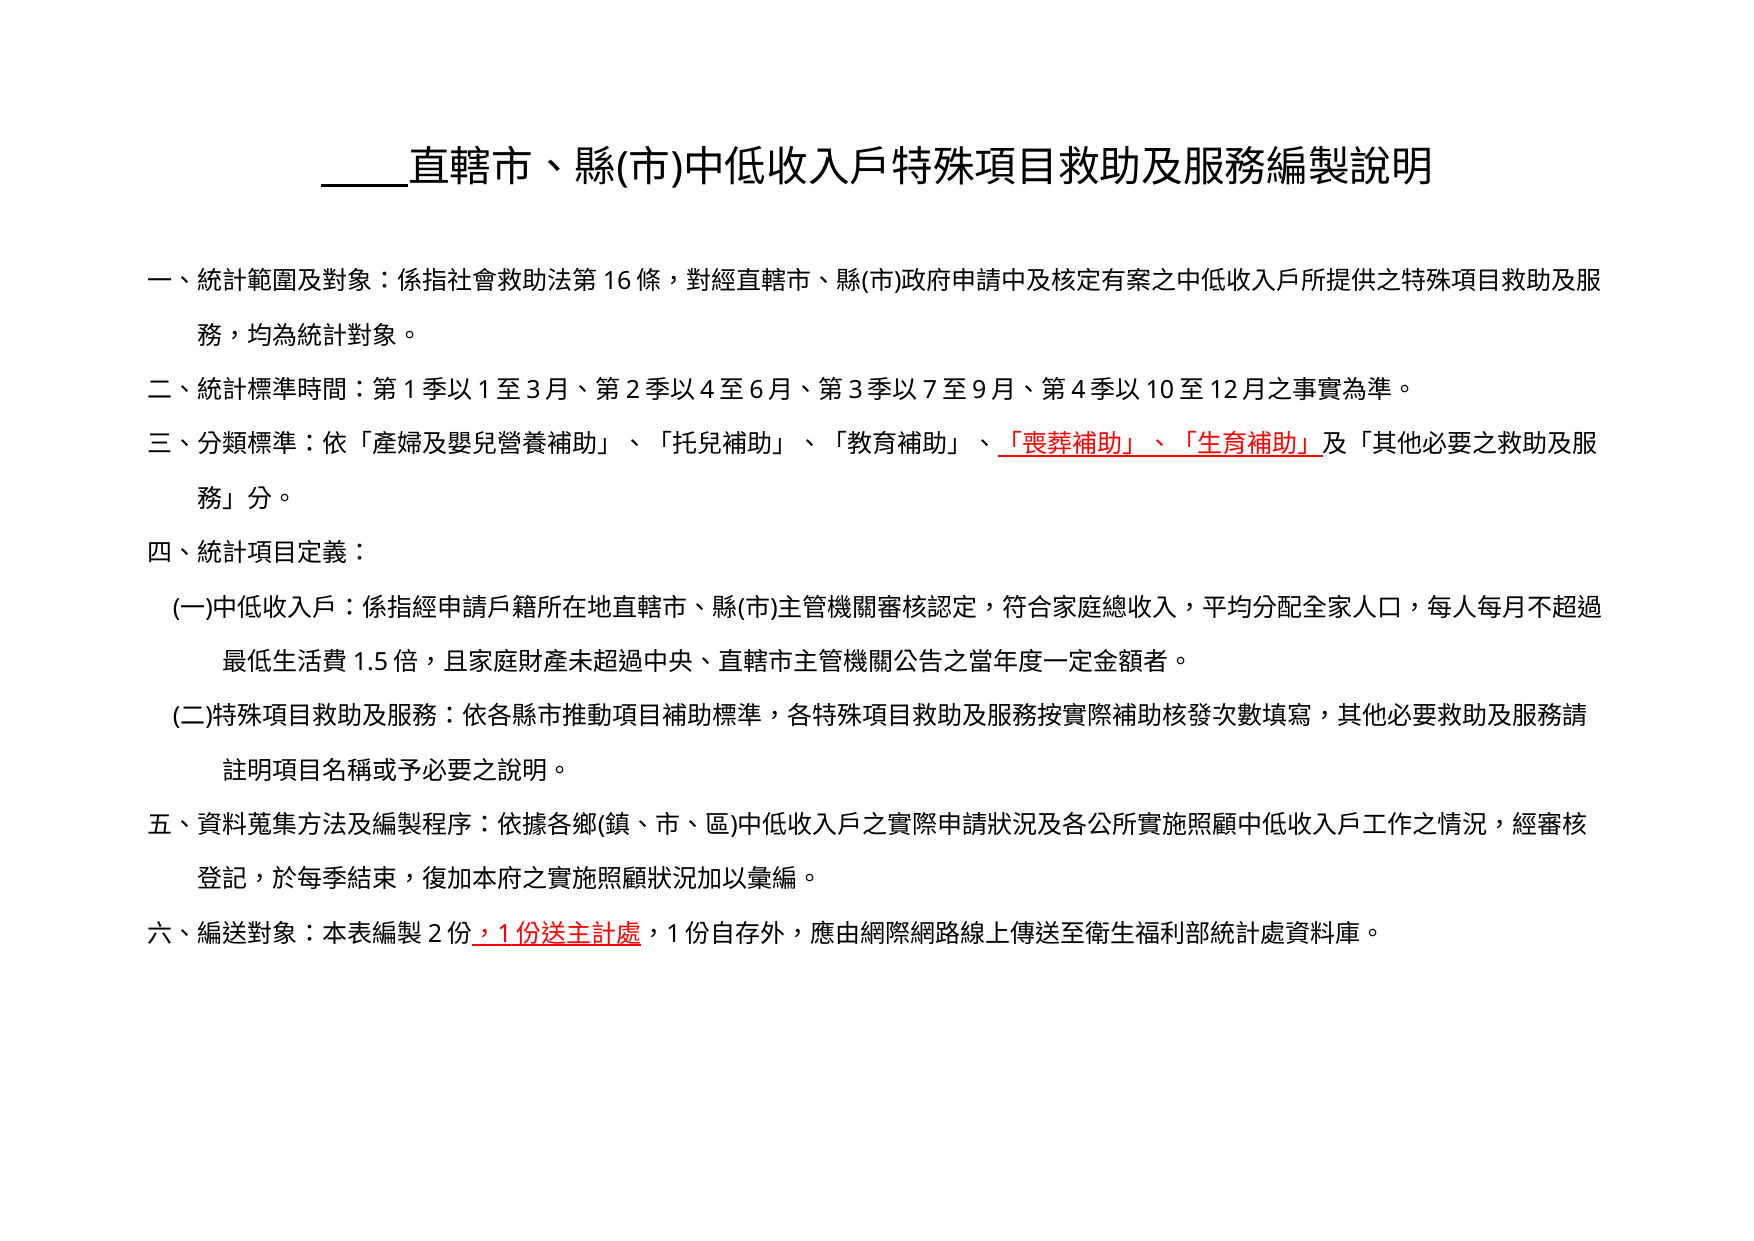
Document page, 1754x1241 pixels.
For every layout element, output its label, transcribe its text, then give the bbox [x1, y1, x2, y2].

text 二、統計標準時間：第1季以1至3月、第2季以4至6月、第3季以7至9月、第4季以10至12月之事實為準。 [148, 369, 1606, 406]
text (二)特殊項目救助及服務：依各縣市推動項目補助標準，各特殊項目救助及服務按實際補助核發次數填寫，其他必要救助及服務請註明項目名稱或予必要之說明。 [173, 696, 1606, 786]
text 六、編送對象：本表編製2份，1份送主計處，1份自存外，應由網際網路線上傳送至衛生福利部統計處資料庫。 [148, 913, 1606, 949]
text 四、統計項目定義： [148, 533, 1606, 569]
text 直轄市、縣(市)中低收入戶特殊項目救助及服務編製說明 [148, 133, 1606, 193]
text 五、資料蒐集方法及編製程序：依據各鄉(鎮、市、區)中低收入戶之實際申請狀況及各公所實施照顧中低收入戶工作之情況，經審核登記，於每季結束，復加本府之實施照顧狀況加以彙編。 [148, 804, 1606, 895]
text 一、統計範圍及對象：係指社會救助法第16條，對經直轄市、縣(市)政府申請中及核定有案之中低收入戶所提供之特殊項目救助及服務，均為統計對象。 [148, 261, 1606, 351]
text (一)中低收入戶：係指經申請戶籍所在地直轄市、縣(市)主管機關審核認定，符合家庭總收入，平均分配全家人口，每人每月不超過最低生活費1.5倍，且家庭財產未超過中央、直轄市主管機關公告之當年度一定金額者。 [173, 587, 1606, 678]
text 三、分類標準：依「產婦及嬰兒營養補助」、「托兒補助」、「教育補助」、「喪葬補助」、「生育補助」及「其他必要之救助及服務」分。 [148, 424, 1606, 514]
